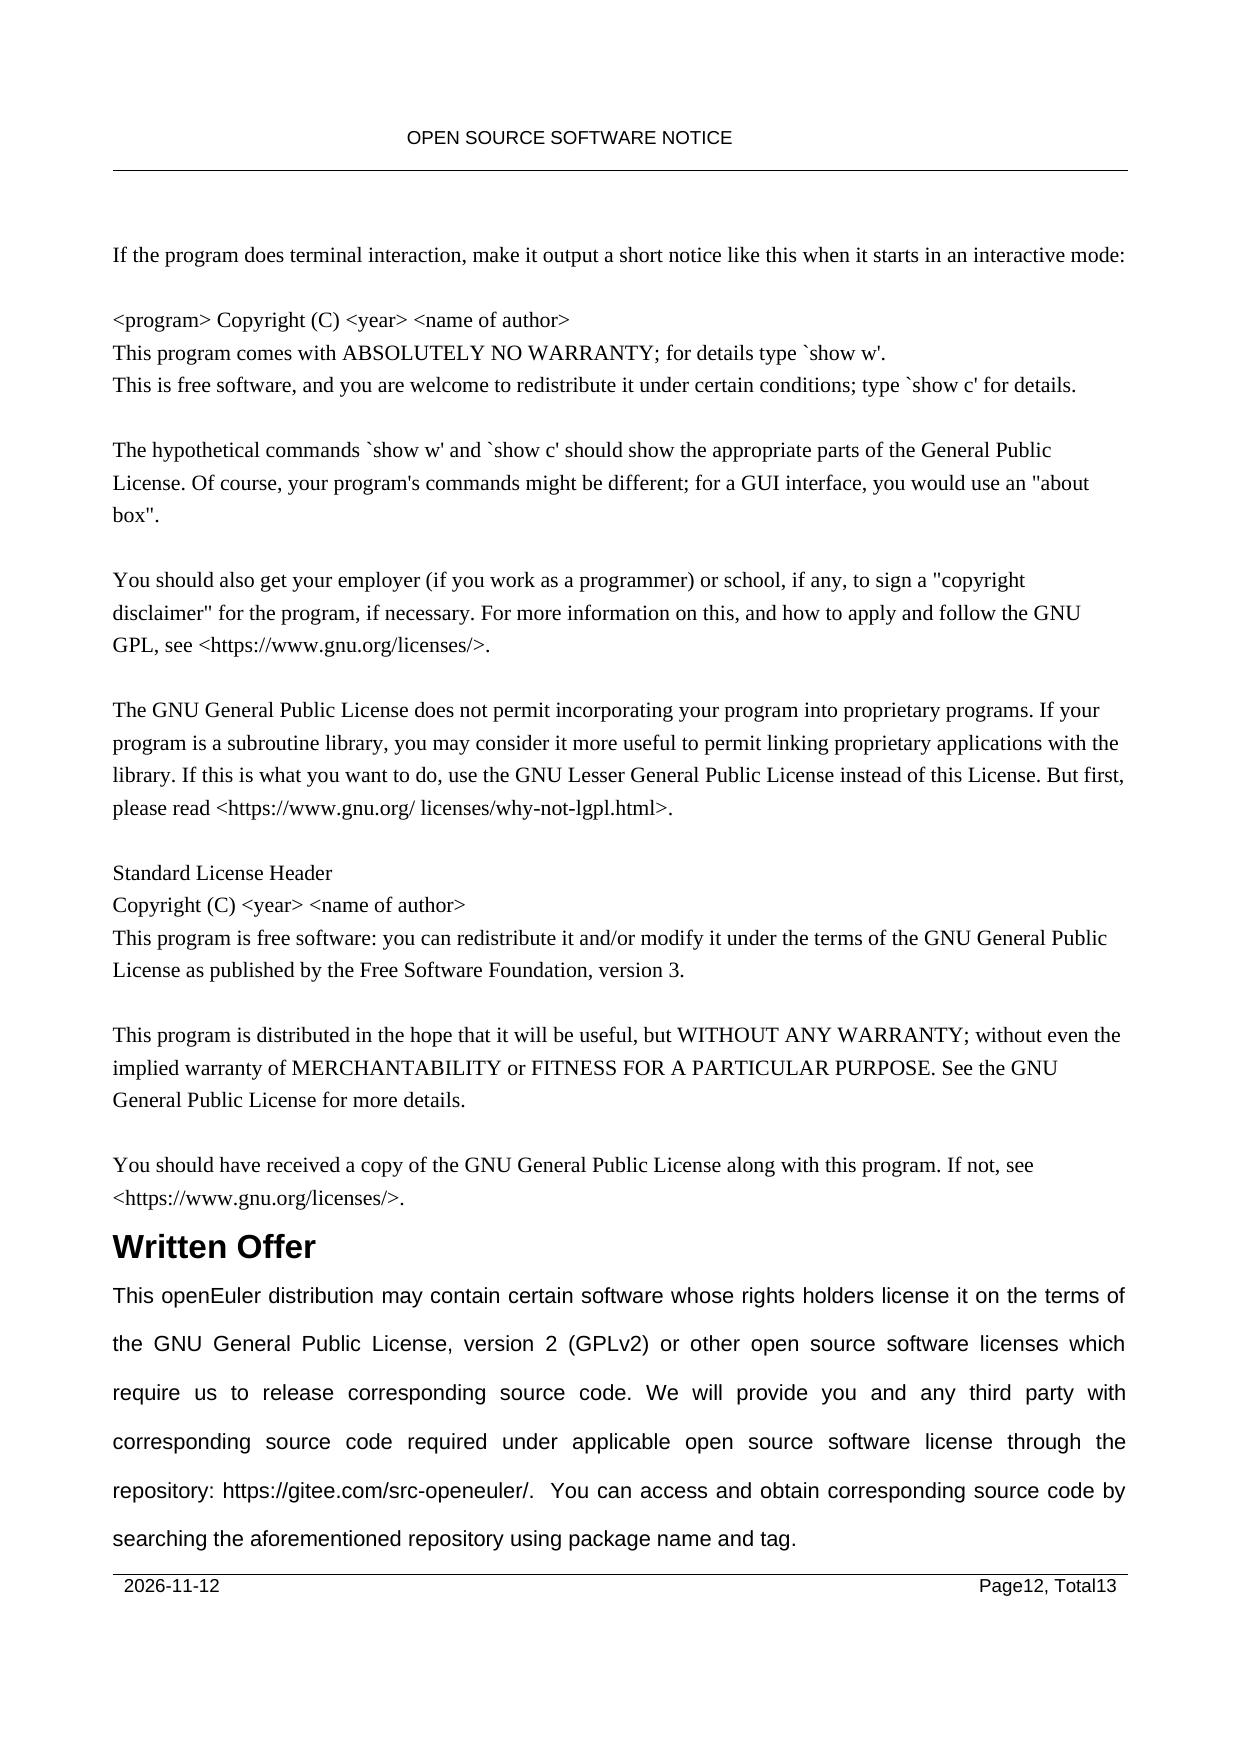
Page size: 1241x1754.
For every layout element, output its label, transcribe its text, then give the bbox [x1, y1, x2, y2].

text Written Offer [112, 1214, 1128, 1279]
text This openEuler distribution may contain certain software whose rights holders license it on the terms of the GNU General Public License, version 2 (GPLv2) or other open source software licenses which require us to release corresponding source code. We will provide you and any third party with corresponding source code required under applicable open source software license through the repository: https://gitee.com/src-openeuler/. You can access and obtain corresponding source code by searching the aforementioned repository using package name and tag. [112, 1279, 1128, 1555]
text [112, 206, 1128, 1214]
